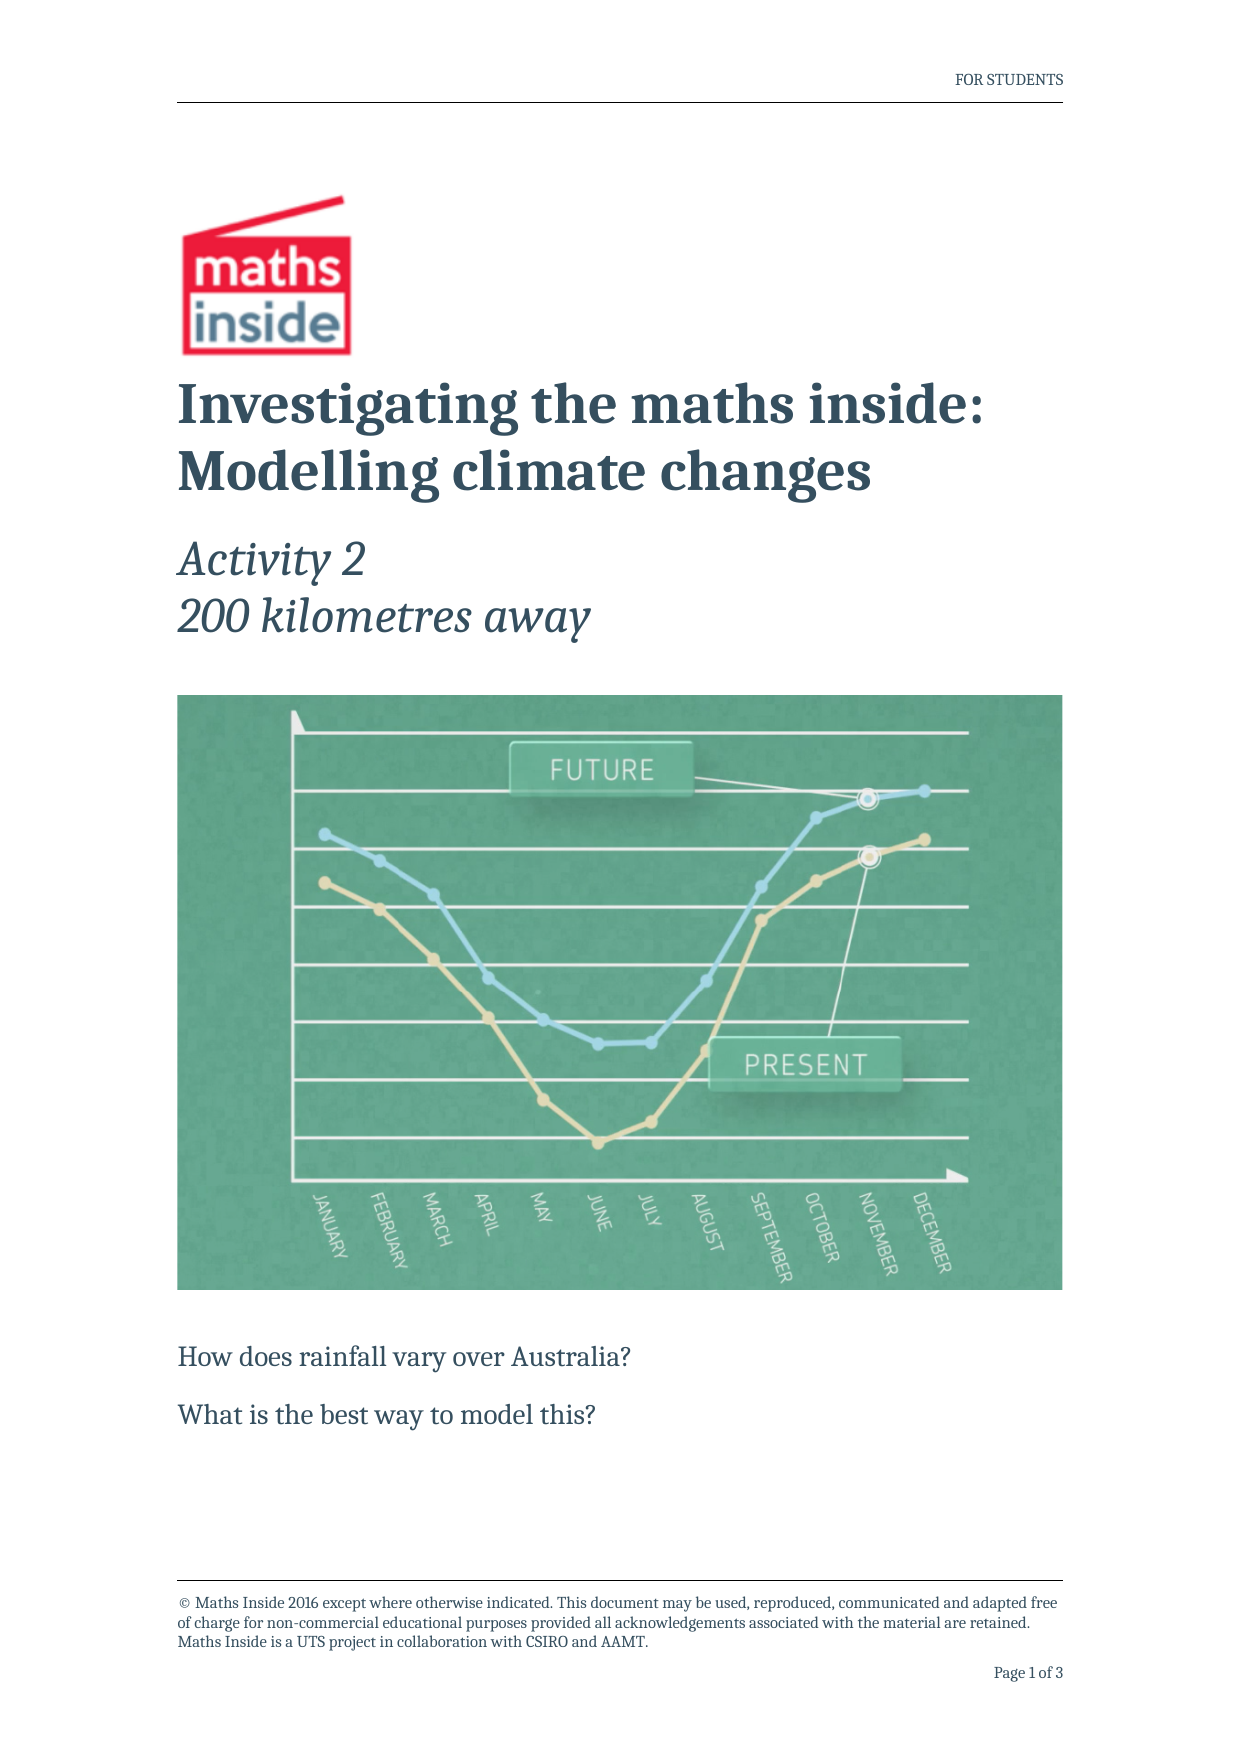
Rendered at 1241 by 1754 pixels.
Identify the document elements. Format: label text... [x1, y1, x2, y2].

picture [177, 695, 1063, 1290]
text How does rainfall vary over Australia? [177, 1340, 1063, 1373]
title Modelling climate changes [177, 438, 1063, 505]
subtitle Activity 2 [177, 530, 1063, 587]
text What is the best way to model this? [177, 1398, 1063, 1432]
subtitle 200 kilometres away [177, 587, 1063, 645]
title Investigating the maths inside: [177, 371, 1063, 438]
